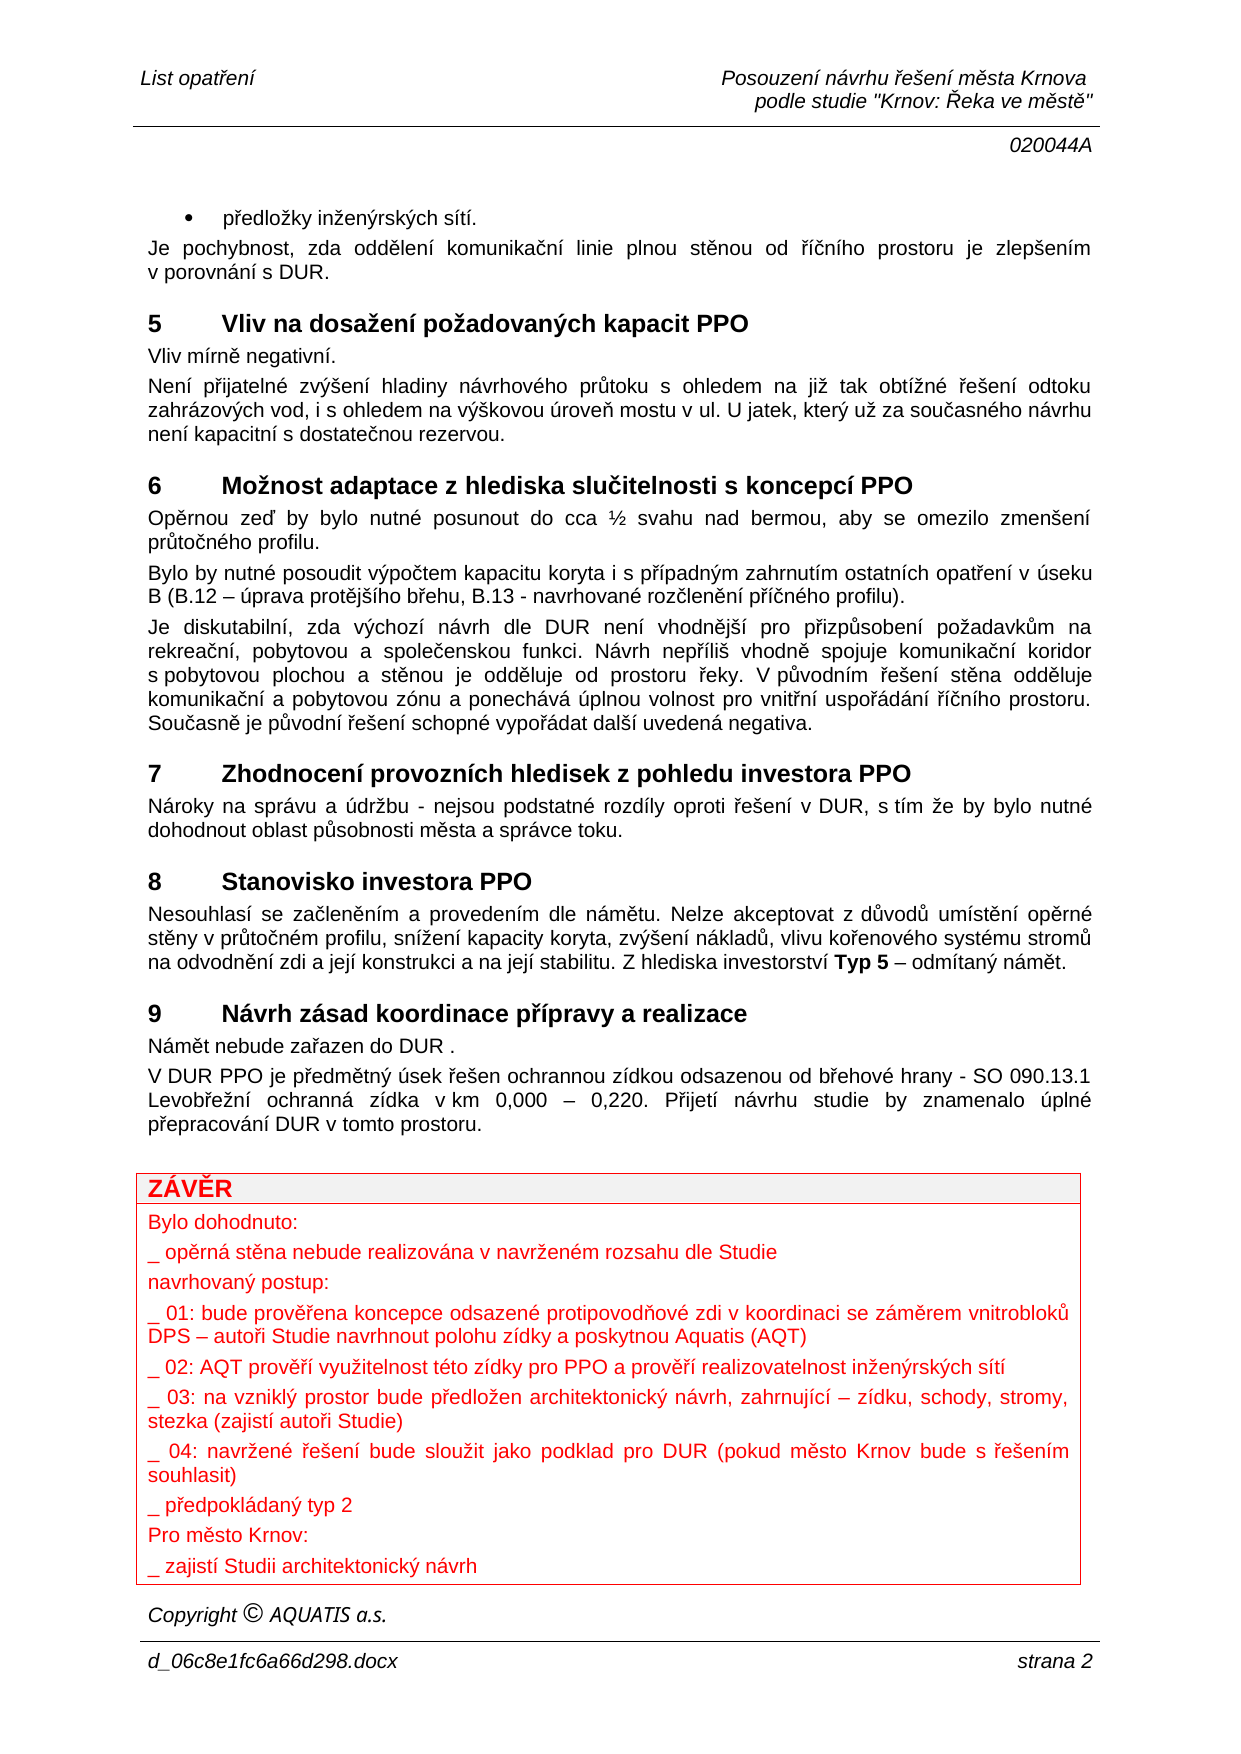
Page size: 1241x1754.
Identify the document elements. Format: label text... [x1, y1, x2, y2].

text Nároky na správu a údržbu - nejsou podstatné rozdíly oproti řešení v DUR, s tím že by bylo nutné dohodnout oblast působnosti města a správce toku. [148, 794, 1092, 842]
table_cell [137, 1204, 1080, 1584]
text 9 Návrh zásad koordinace přípravy a realizace [148, 999, 1092, 1028]
text Námět nebude zařazen do DUR . [148, 1034, 1092, 1058]
list předložky inženýrských sítí. [185, 206, 1092, 230]
text Není přijatelné zvýšení hladiny návrhového průtoku s ohledem na již tak obtížné řešení odtoku zahrázových vod, i s ohledem na výškovou úroveň mostu v ul. U jatek, který už za současného návrhu není kapacitní s dostatečnou rezervou. [148, 374, 1092, 446]
text 7 Zhodnocení provozních hledisek z pohledu investora PPO [148, 759, 1092, 788]
table_header ZÁVĚR [137, 1174, 1080, 1202]
text Bylo by nutné posoudit výpočtem kapacitu koryta i s případným zahrnutím ostatních opatření v úseku B (B.12 – úprava protějšího břehu, B.13 - navrhované rozčlenění příčného profilu). [148, 560, 1092, 608]
text Je pochybnost, zda oddělení komunikační linie plnou stěnou od říčního prostoru je zlepšením v porovnání s DUR. [148, 236, 1092, 284]
text 5 Vliv na dosažení požadovaných kapacit PPO [148, 309, 1092, 338]
text Vliv mírně negativní. [148, 344, 1092, 368]
text Je diskutabilní, zda výchozí návrh dle DUR není vhodnější pro přizpůsobení požadavkům na rekreační, pobytovou a společenskou funkci. Návrh nepříliš vhodně spojuje komunikační koridor s pobytovou plochou a stěnou je odděluje od prostoru řeky. V původním řešení stěna odděluje komunikační a pobytovou zónu a ponechává úplnou volnost pro vnitřní uspořádání říčního prostoru. Současně je původní řešení schopné vypořádat další uvedená negativa. [148, 614, 1092, 734]
text V DUR PPO je předmětný úsek řešen ochrannou zídkou odsazenou od břehové hrany - SO 090.13.1 Levobřežní ochranná zídka v km 0,000 – 0,220. Přijetí návrhu studie by znamenalo úplné přepracování DUR v tomto prostoru. [148, 1064, 1092, 1136]
text 6 Možnost adaptace z hlediska slučitelnosti s koncepcí PPO [148, 471, 1092, 500]
text Nesouhlasí se začleněním a provedením dle námětu. Nelze akceptovat z důvodů umístění opěrné stěny v průtočném profilu, snížení kapacity koryta, zvýšení nákladů, vlivu kořenového systému stromů na odvodnění zdi a její konstrukci a na její stabilitu. Z hlediska investorství Typ 5 – odmítaný námět. [148, 902, 1092, 974]
text 8 Stanovisko investora PPO [148, 867, 1092, 896]
text Opěrnou zeď by bylo nutné posunout do cca ½ svahu nad bermou, aby se omezilo zmenšení průtočného profilu. [148, 506, 1092, 554]
